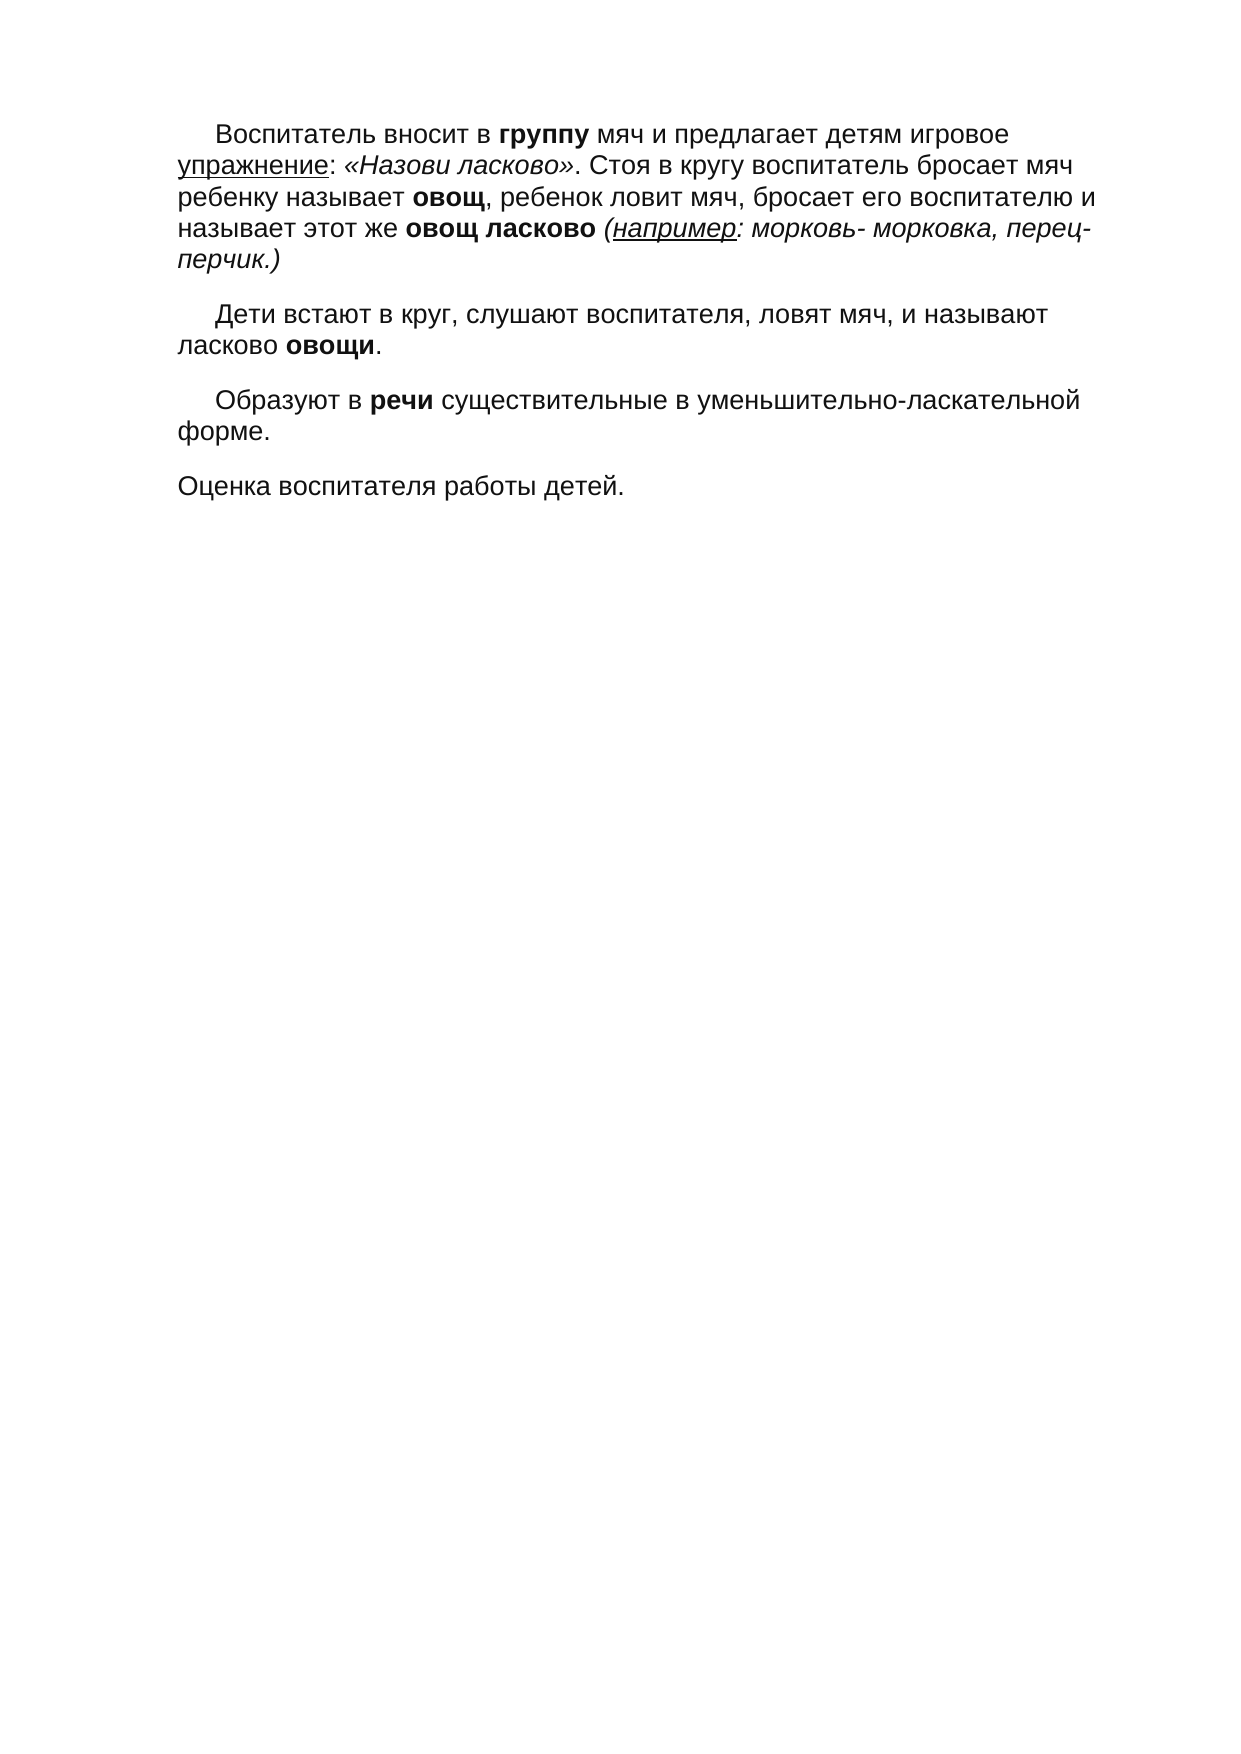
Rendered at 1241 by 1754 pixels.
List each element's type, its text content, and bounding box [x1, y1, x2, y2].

text Дети встают в круг, слушают воспитателя, ловят мяч, и называют ласково овощи. [177, 298, 1152, 360]
text Образуют в речи существительные в уменьшительно-ласкательной форме. [177, 384, 1152, 446]
text Воспитатель вносит в группу мяч и предлагает детям игровое упражнение: «Назови ласково». Стоя в кругу воспитатель бросает мяч ребенку называет овощ, ребенок ловит мяч, бросает его воспитателю и называет этот же овощ ласково (например: морковь- морковка, перец- перчик.) [177, 118, 1152, 274]
text Оценка воспитателя работы детей. [177, 470, 1152, 501]
